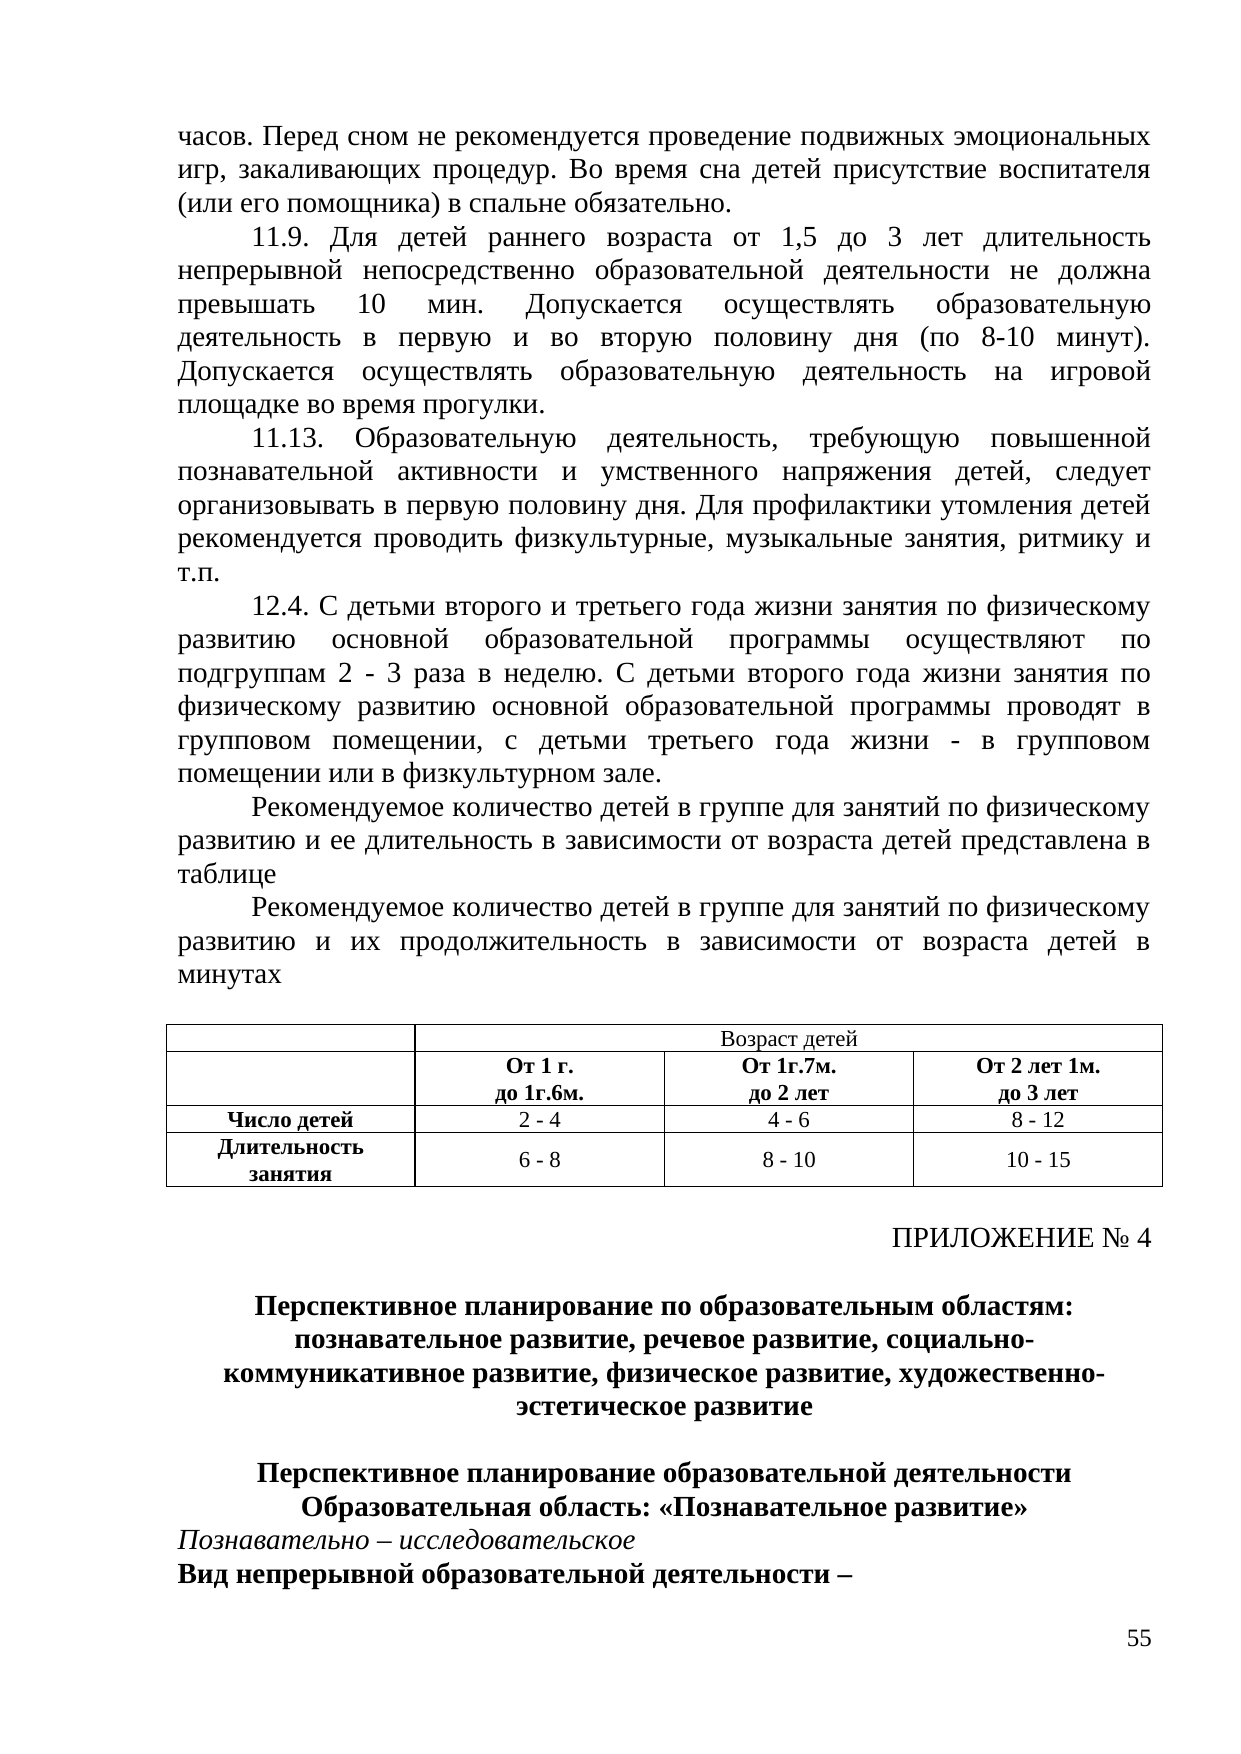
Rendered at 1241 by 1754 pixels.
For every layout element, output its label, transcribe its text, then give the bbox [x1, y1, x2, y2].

text ПРИЛОЖЕНИЕ № 4 [177, 1221, 1152, 1254]
table_cell От 1 г. до 1г.6м. [416, 1052, 664, 1105]
text Образовательная область: «Познавательное развитие» [177, 1489, 1152, 1522]
table_cell 4 - 6 [665, 1106, 913, 1132]
table_header [167, 1025, 414, 1051]
table_cell Длительность занятия [167, 1133, 414, 1186]
table_cell [167, 1052, 414, 1105]
table_cell 10 - 15 [914, 1133, 1162, 1186]
table_cell От 2 лет 1м. до 3 лет [914, 1052, 1162, 1105]
text 11.13. Образовательную деятельность, требующую повышенной познавательной активности и умственного напряжения детей, следует организовывать в первую половину дня. Для профилактики утомления детей рекомендуется проводить физкультурные, музыкальные занятия, ритмику и т.п. [177, 420, 1152, 588]
text Перспективное планирование образовательной деятельности [177, 1455, 1152, 1489]
text Перспективное планирование по образовательным областям: познавательное развитие, речевое развитие, социально-коммуникативное развитие, физическое развитие, художественно-эстетическое развитие [177, 1288, 1152, 1422]
text Вид непрерывной образовательной деятельности – [177, 1556, 1152, 1589]
table_cell Число детей [167, 1106, 414, 1132]
text 11.9. Для детей раннего возраста от 1,5 до 3 лет длительность непрерывной непосредственно образовательной деятельности не должна превышать 10 мин. Допускается осуществлять образовательную деятельность в первую и во вторую половину дня (по 8-10 минут). Допускается осуществлять образовательную деятельность на игровой площадке во время прогулки. [177, 219, 1152, 420]
table_cell От 1г.7м. до 2 лет [665, 1052, 913, 1105]
text Рекомендуемое количество детей в группе для занятий по физическому развитию и их продолжительность в зависимости от возраста детей в минутах [177, 889, 1152, 990]
table_cell 8 - 10 [665, 1133, 913, 1186]
table_cell 2 - 4 [416, 1106, 664, 1132]
table_cell 8 - 12 [914, 1106, 1162, 1132]
text 12.4. С детьми второго и третьего года жизни занятия по физическому развитию основной образовательной программы осуществляют по подгруппам 2 - 3 раза в неделю. С детьми второго года жизни занятия по физическому развитию основной образовательной программы проводят в групповом помещении, с детьми третьего года жизни - в групповом помещении или в физкультурном зале. [177, 588, 1152, 789]
table_header Возраст детей [416, 1025, 1162, 1051]
text Познавательно – исследовательское [177, 1522, 1152, 1556]
text Рекомендуемое количество детей в группе для занятий по физическому развитию и ее длительность в зависимости от возраста детей представлена в таблице [177, 789, 1152, 889]
table_cell 6 - 8 [416, 1133, 664, 1186]
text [177, 118, 1152, 219]
